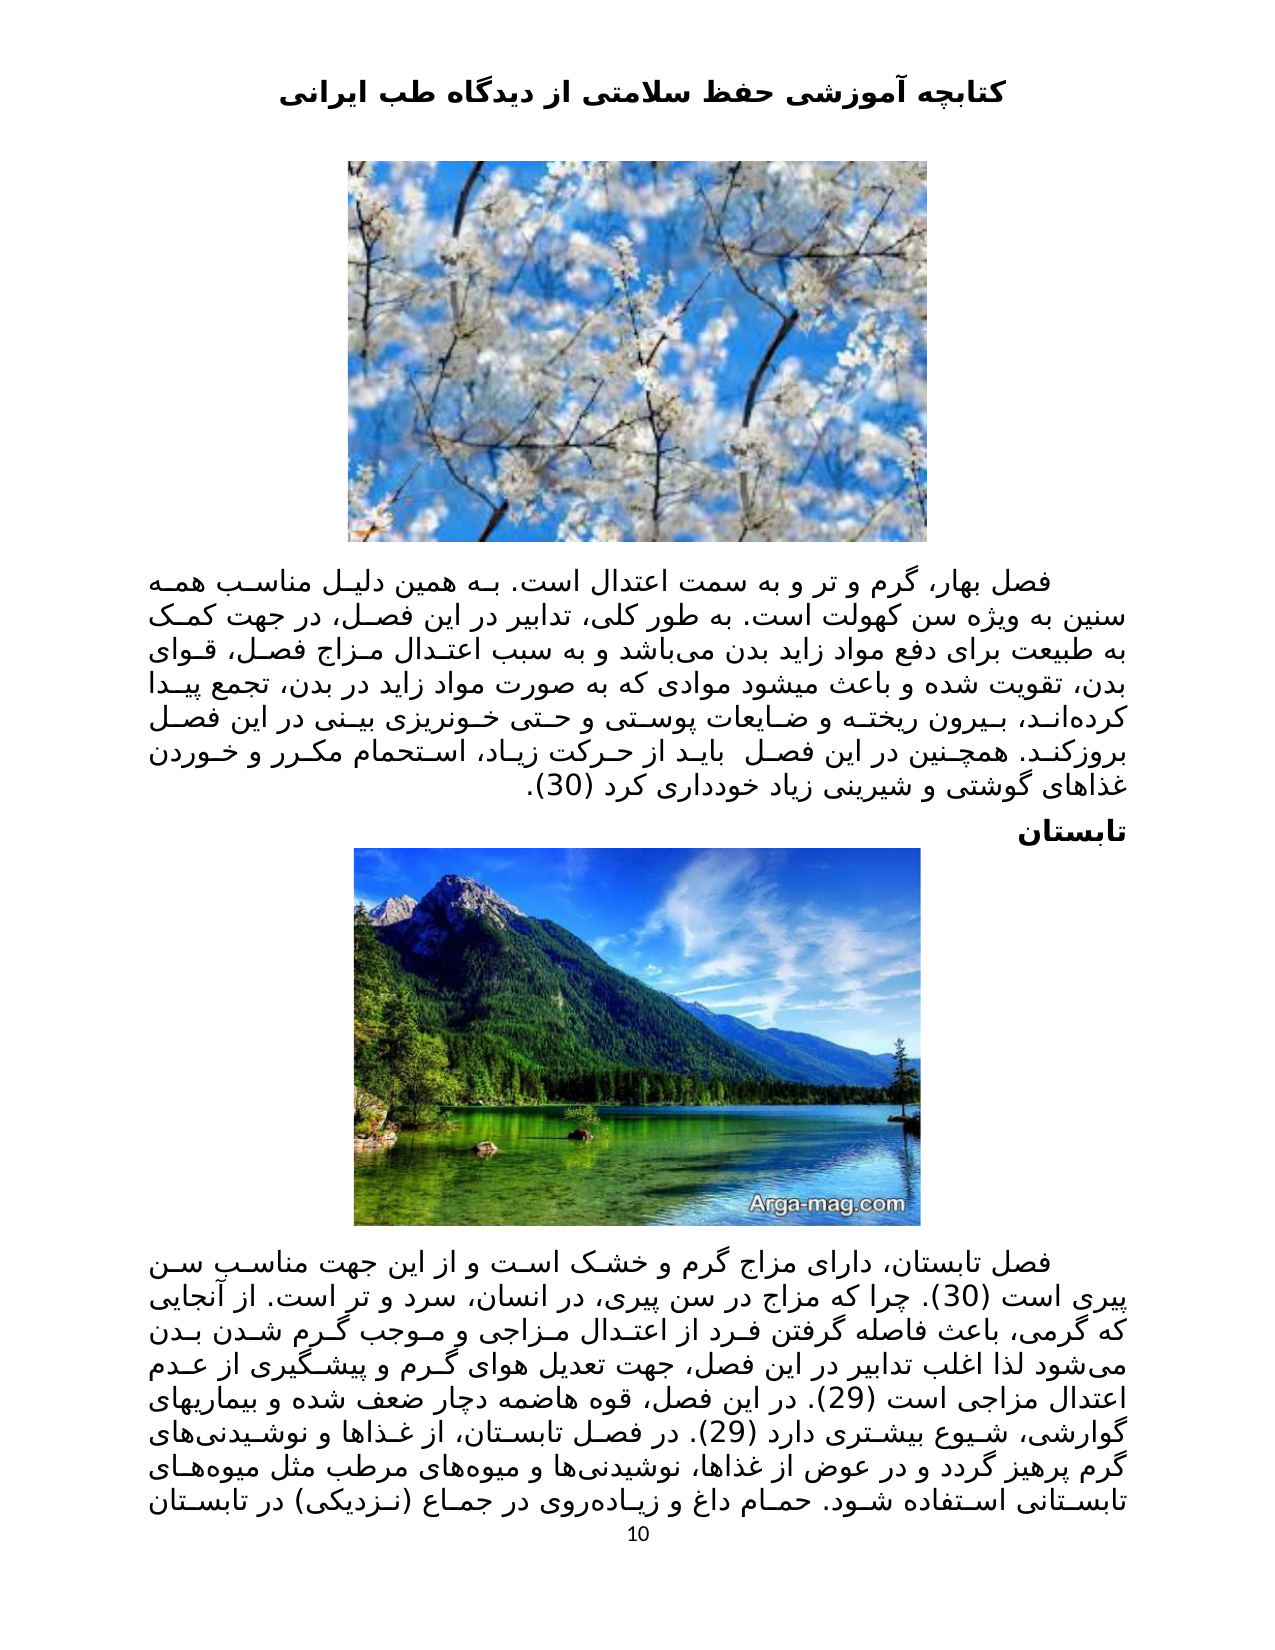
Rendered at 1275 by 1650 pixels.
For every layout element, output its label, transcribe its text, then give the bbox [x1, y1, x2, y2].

text فصل بهار، گرم و تر و به سمت اعتدال است. به همین دلیل مناسب همه سنین به ویژه سن کهولت است. به طور کلی، تدابیر در این فصل، در جهت کمک به طبیعت برای دفع مواد زاید بدن می‌باشد و به سبب اعتدال مزاج فصل، قوای بدن، تقویت شده و باعث میشود موادی که به صورت مواد زاید در بدن، تجمع پیدا کرده‌اند، بیرون ریخته و ضایعات پوستی و حتی خونریزی بینی در این فصل بروزکند. همچنین در این فصل باید از حرکت زیاد، استحمام مکرر و خوردن غذاهای گوشتی و شیرینی زیاد خودداری کرد (30). [148, 564, 1127, 802]
picture [347, 161, 927, 542]
text تابستان [148, 814, 1127, 848]
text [148, 1245, 1127, 1517]
picture [353, 848, 921, 1226]
